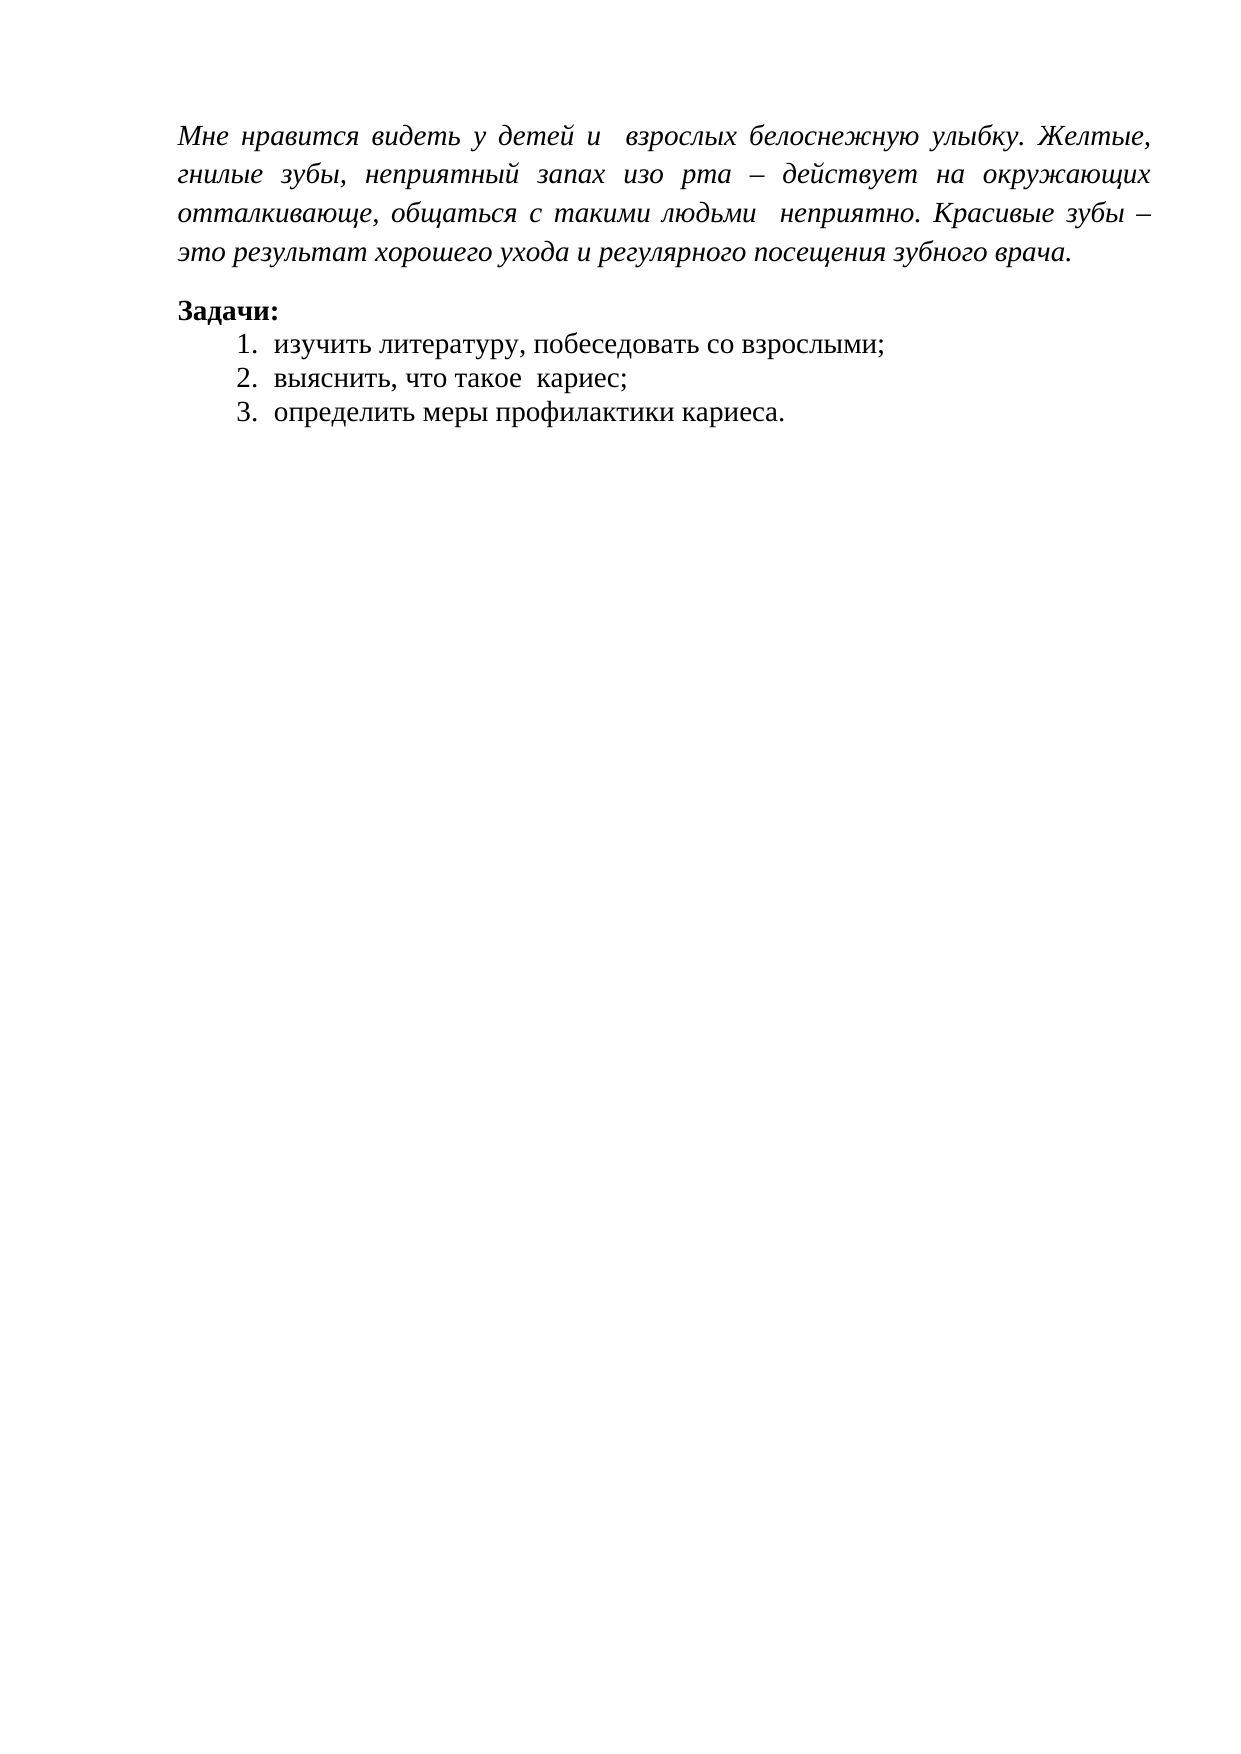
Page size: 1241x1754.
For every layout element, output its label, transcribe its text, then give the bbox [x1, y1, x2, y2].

list изучить литературу, побеседовать со взрослыми; [236, 327, 1152, 360]
text Мне нравится видеть у детей и взрослых белоснежную улыбку. Желтые, гнилые зубы, неприятный запах изо рта – действует на окружающих отталкивающе, общаться с такими людьми неприятно. Красивые зубы – это результат хорошего ухода и регулярного посещения зубного врача. [177, 118, 1152, 267]
list определить меры профилактики кариеса. [236, 394, 1152, 427]
text Задачи: [177, 293, 1152, 327]
list выяснить, что такое кариес; [236, 360, 1152, 394]
